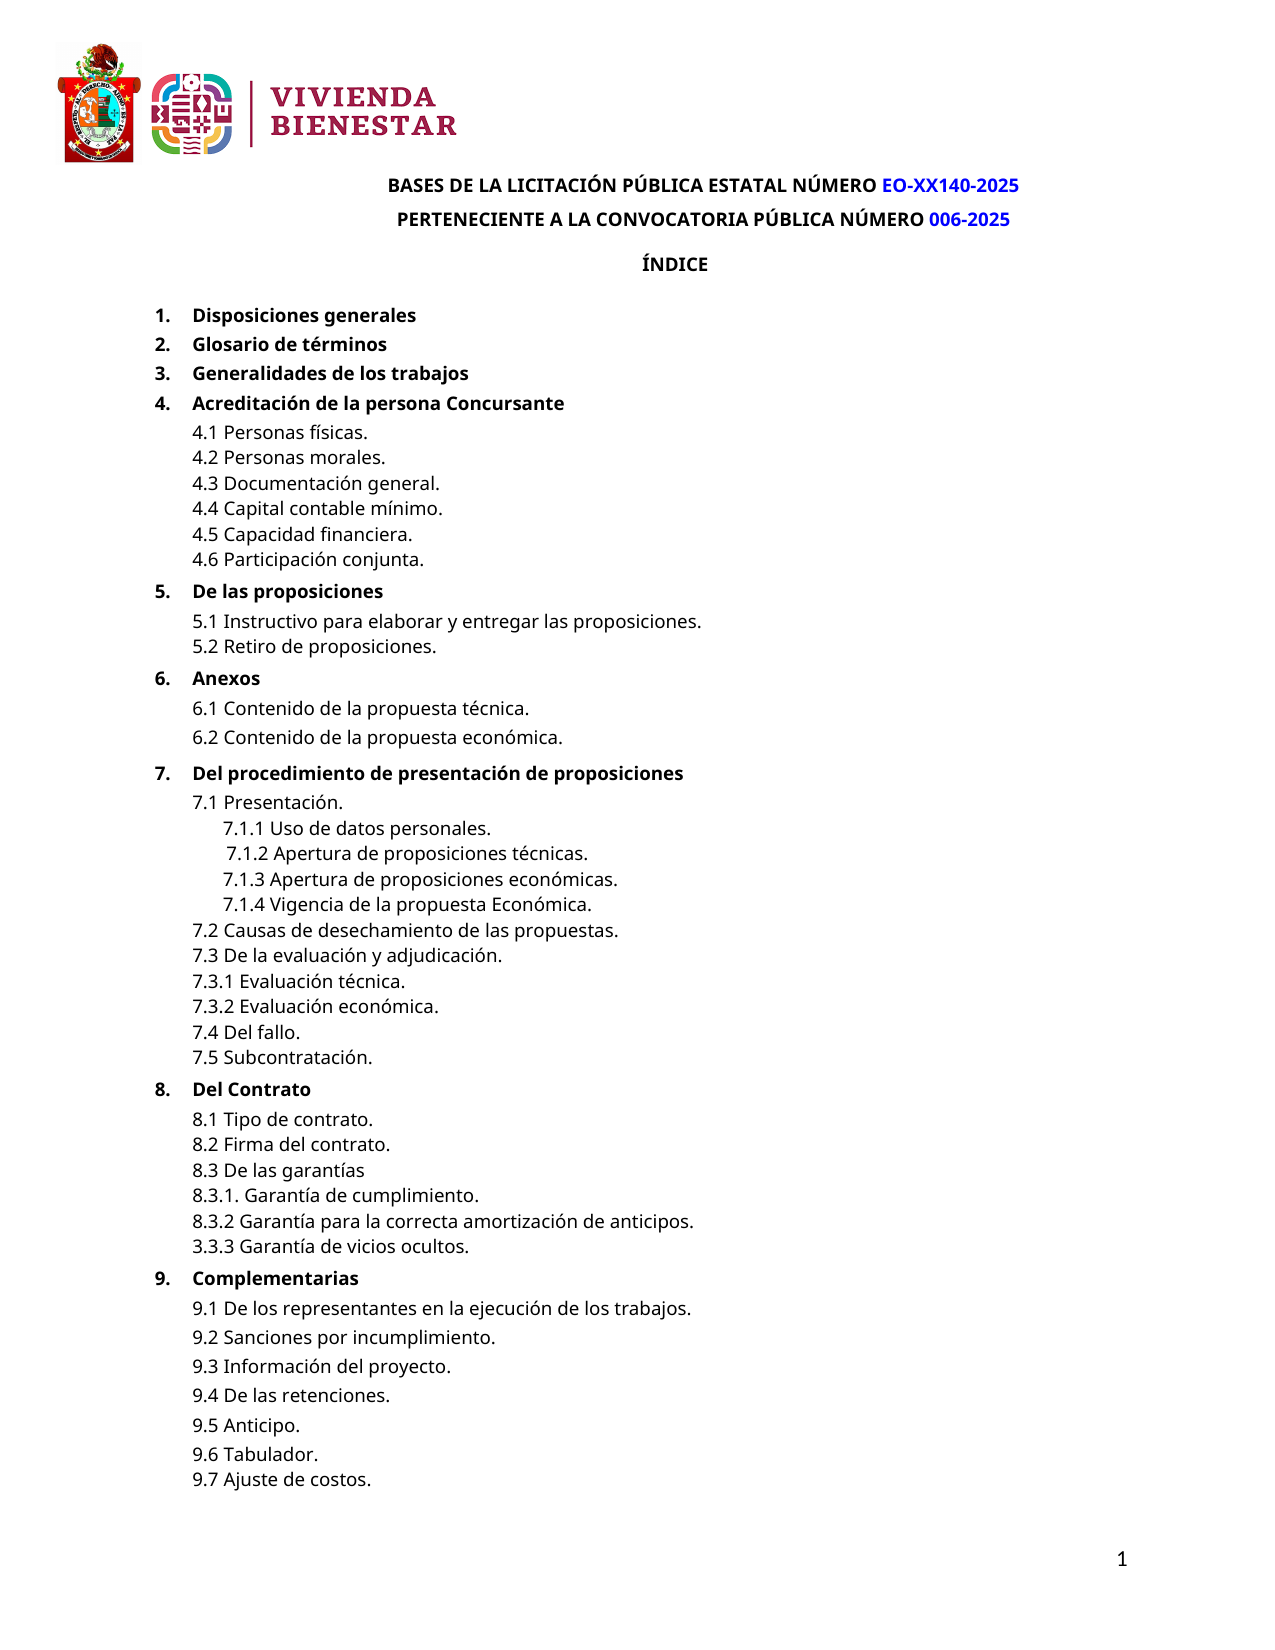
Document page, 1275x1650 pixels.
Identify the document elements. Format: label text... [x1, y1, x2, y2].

text 4.2 Personas morales. [192, 445, 1127, 470]
text 4.5 Capacidad financiera. [192, 521, 1127, 547]
picture [147, 66, 473, 163]
list Generalidades de los trabajos [154, 361, 1127, 386]
text 6.1 Contenido de la propuesta técnica. [192, 695, 1127, 721]
list Disposiciones generales [154, 302, 1127, 328]
list Anexos [154, 666, 1127, 691]
text 7.1 Presentación. [192, 789, 1127, 815]
text 7.2 Causas de desechamiento de las propuestas. [192, 917, 1127, 942]
text 3.3.3 Garantía de vicios ocultos. [192, 1233, 1127, 1259]
text 4.4 Capital contable mínimo. [192, 496, 1127, 521]
list De las proposiciones [154, 579, 1127, 604]
list Acreditación de la persona Concursante [154, 390, 1127, 415]
text 7.1.4 Vigencia de la propuesta Económica. [192, 891, 1127, 917]
text 7.3.2 Evaluación económica. [192, 993, 1238, 1019]
text 4.3 Documentación general. [192, 470, 1127, 496]
text 6.2 Contenido de la propuesta económica. [192, 724, 1127, 750]
text 8.3 De las garantías [192, 1157, 1127, 1182]
text 9.2 Sanciones por incumplimiento. [192, 1324, 1127, 1350]
text 9.4 De las retenciones. [192, 1383, 1127, 1408]
text 9.1 De los representantes en la ejecución de los trabajos. [192, 1295, 1127, 1320]
text 7.5 Subcontratación. [192, 1044, 1127, 1070]
text 9.3 Información del proyecto. [192, 1353, 1127, 1379]
text 7.4 Del fallo. [192, 1019, 1127, 1044]
text 7.1.2 Apertura de proposiciones técnicas. [192, 840, 1127, 866]
list Del procedimiento de presentación de proposiciones [154, 760, 1127, 786]
text 8.3.1. Garantía de cumplimiento. [192, 1182, 1127, 1208]
text 4.6 Participación conjunta. [192, 547, 1127, 572]
list Glosario de términos [154, 331, 1127, 357]
text 7.3.1 Evaluación técnica. [192, 968, 1238, 993]
text 9.5 Anticipo. [192, 1412, 1127, 1437]
text 8.1 Tipo de contrato. [192, 1106, 1127, 1131]
picture [55, 42, 143, 165]
text 8.3.2 Garantía para la correcta amortización de anticipos. [192, 1208, 1127, 1233]
text 5.1 Instructivo para elaborar y entregar las proposiciones. [192, 608, 1127, 634]
list Complementarias [154, 1266, 1127, 1291]
text 7.1.1 Uso de datos personales. [192, 815, 1127, 840]
text 9.6 Tabulador. [192, 1441, 1127, 1467]
text 7.3 De la evaluación y adjudicación. [192, 942, 1238, 968]
text 7.1.3 Apertura de proposiciones económicas. [192, 866, 1127, 891]
text 8.2 Firma del contrato. [192, 1131, 1127, 1157]
text 4.1 Personas físicas. [192, 419, 1127, 445]
text 5.2 Retiro de proposiciones. [192, 634, 1127, 659]
list Del Contrato [154, 1077, 1127, 1102]
text 9.7 Ajuste de costos. [192, 1467, 1127, 1492]
text ÍNDICE [223, 251, 1127, 277]
